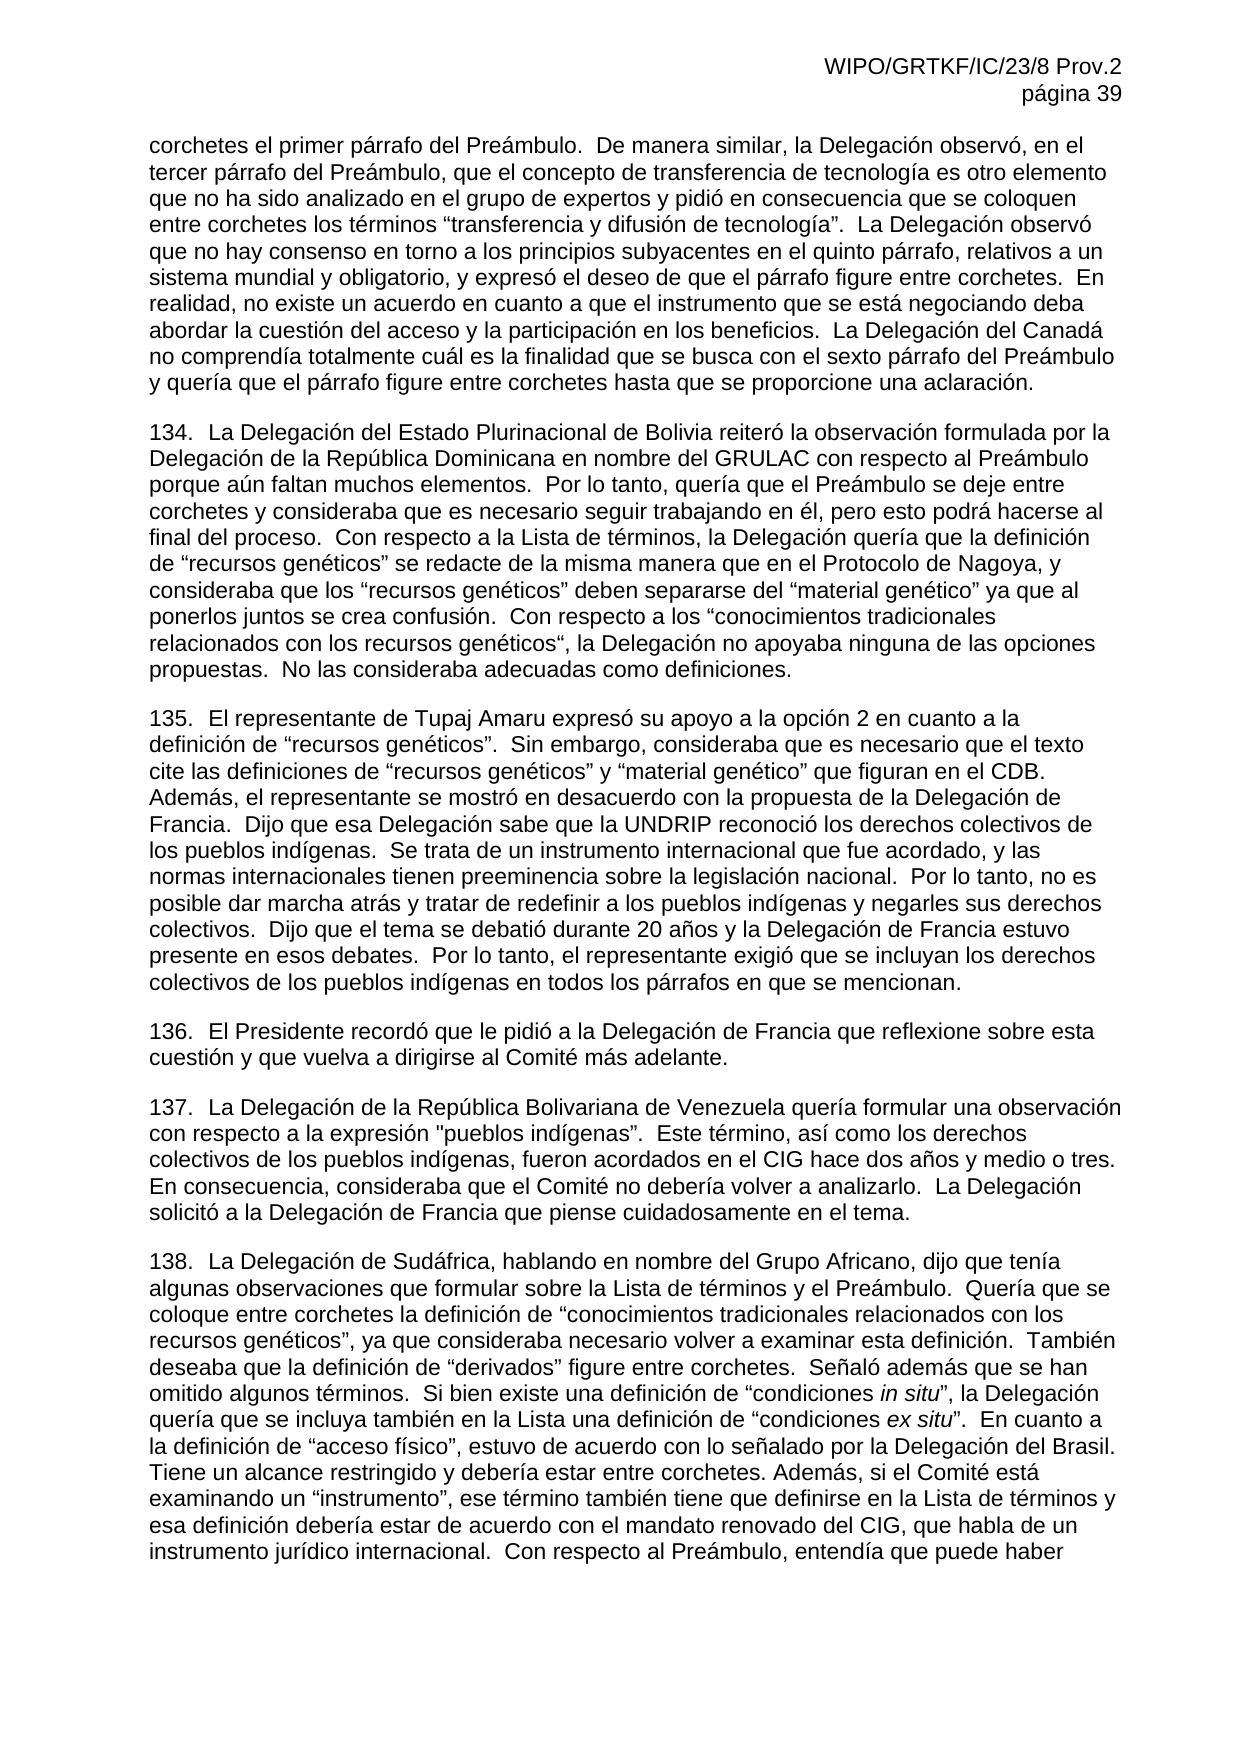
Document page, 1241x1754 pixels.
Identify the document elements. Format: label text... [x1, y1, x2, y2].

text El representante de Tupaj Amaru expresó su apoyo a la opción 2 en cuanto a la definición de “recursos genéticos”. Sin embargo, consideraba que es necesario que el texto cite las definiciones de “recursos genéticos” y “material genético” que figuran en el CDB. Además, el representante se mostró en desacuerdo con la propuesta de la Delegación de Francia. Dijo que esa Delegación sabe que la UNDRIP reconoció los derechos colectivos de los pueblos indígenas. Se trata de un instrumento internacional que fue acordado, y las normas internacionales tienen preeminencia sobre la legislación nacional. Por lo tanto, no es posible dar marcha atrás y tratar de redefinir a los pueblos indígenas y negarles sus derechos colectivos. Dijo que el tema se debatió durante 20 años y la Delegación de Francia estuvo presente en esos debates. Por lo tanto, el representante exigió que se incluyan los derechos colectivos de los pueblos indígenas en todos los párrafos en que se mencionan. [149, 705, 1122, 995]
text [149, 132, 1122, 396]
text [149, 1248, 1122, 1564]
text La Delegación de la República Bolivariana de Venezuela quería formular una observación con respecto a la expresión "pueblos indígenas”. Este término, así como los derechos colectivos de los pueblos indígenas, fueron acordados en el CIG hace dos años y medio o tres. En consecuencia, consideraba que el Comité no debería volver a analizarlo. La Delegación solicitó a la Delegación de Francia que piense cuidadosamente en el tema. [149, 1093, 1122, 1225]
text La Delegación del Estado Plurinacional de Bolivia reiteró la observación formulada por la Delegación de la República Dominicana en nombre del GRULAC con respecto al Preámbulo porque aún faltan muchos elementos. Por lo tanto, quería que el Preámbulo se deje entre corchetes y consideraba que es necesario seguir trabajando en él, pero esto podrá hacerse al final del proceso. Con respecto a la Lista de términos, la Delegación quería que la definición de “recursos genéticos” se redacte de la misma manera que en el Protocolo de Nagoya, y consideraba que los “recursos genéticos” deben separarse del “material genético” ya que al ponerlos juntos se crea confusión. Con respecto a los “conocimientos tradicionales relacionados con los recursos genéticos“, la Delegación no apoyaba ninguna de las opciones propuestas. No las consideraba adecuadas como definiciones. [149, 419, 1122, 682]
text El Presidente recordó que le pidió a la Delegación de Francia que reflexione sobre esta cuestión y que vuelva a dirigirse al Comité más adelante. [149, 1018, 1122, 1071]
